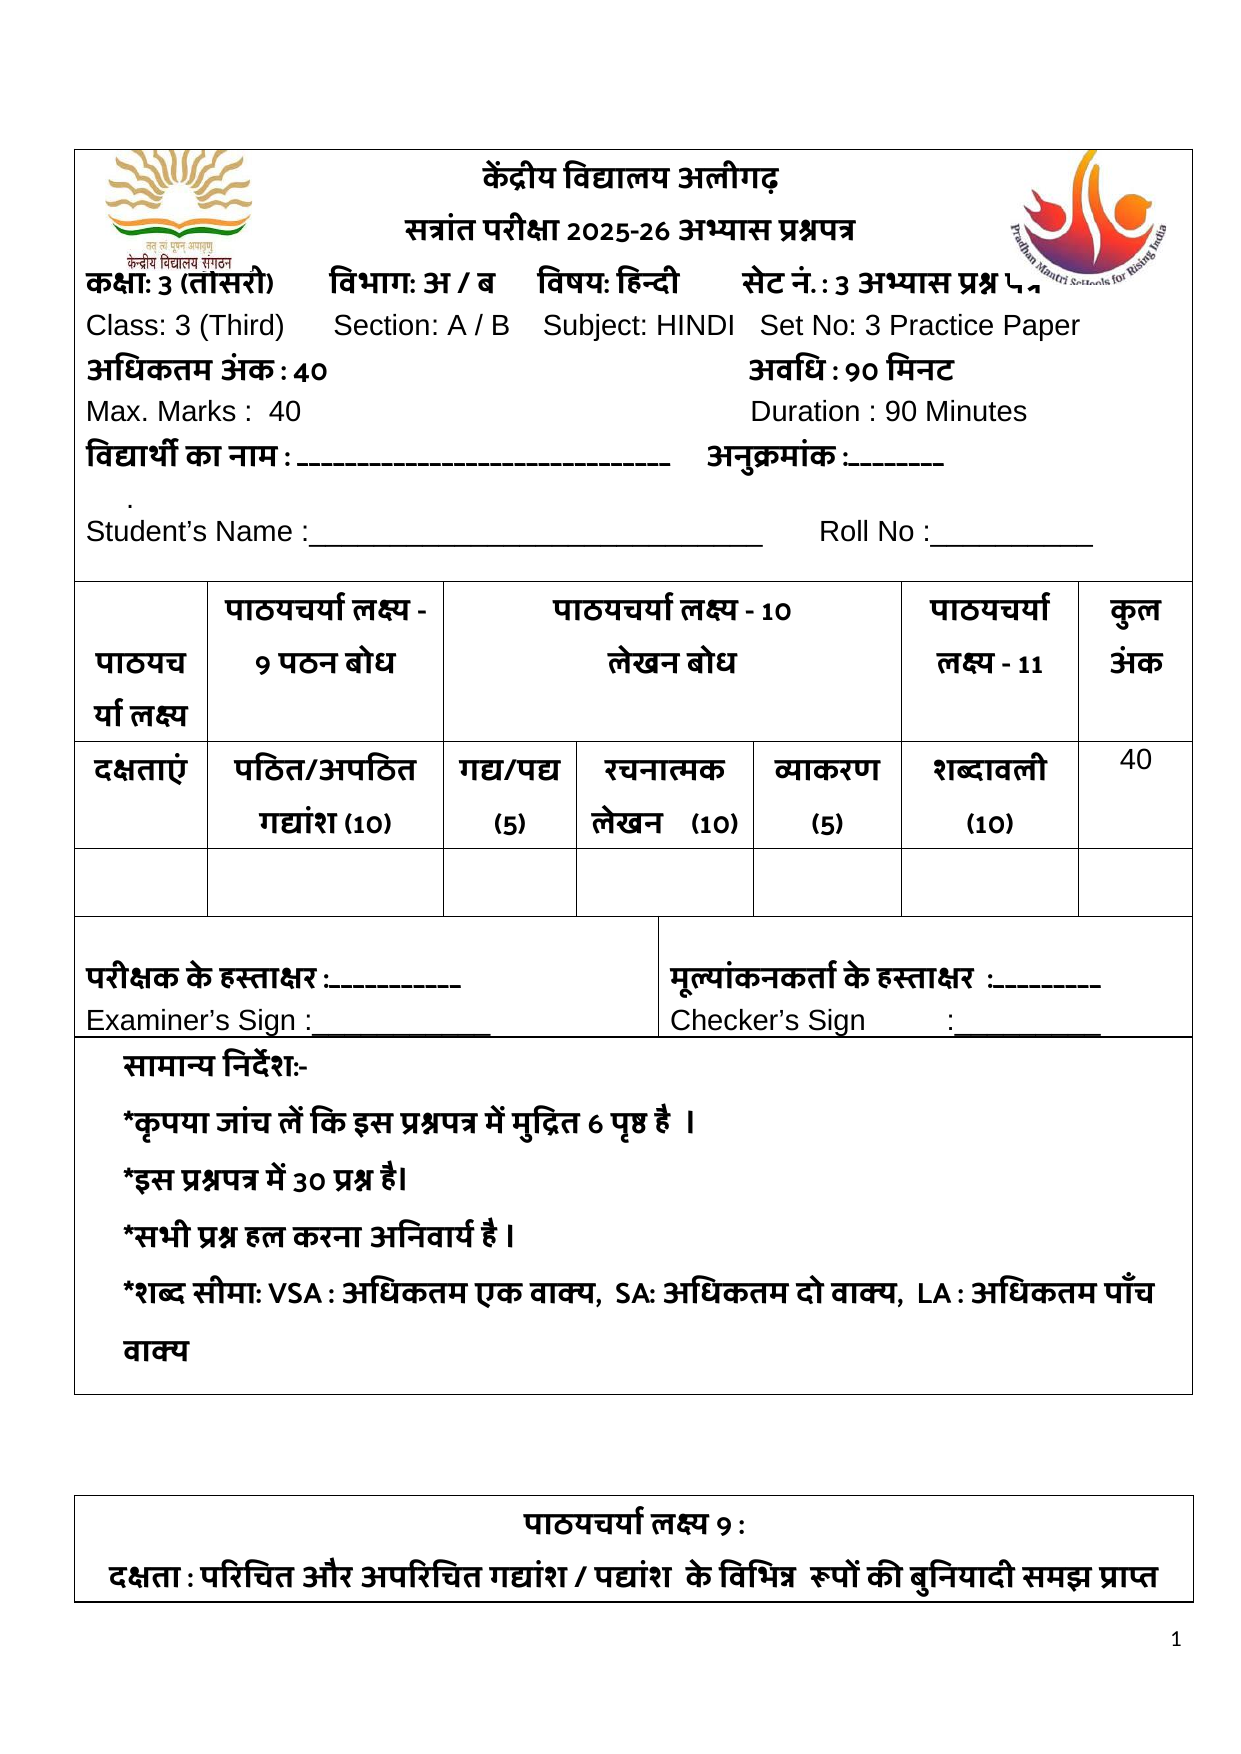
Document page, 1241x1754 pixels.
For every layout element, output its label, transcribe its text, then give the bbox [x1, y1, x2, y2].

table_cell [75, 742, 207, 847]
picture [105, 150, 253, 271]
table_cell [1079, 849, 1192, 916]
table_cell [208, 849, 443, 916]
table_cell [444, 582, 901, 741]
table_cell [754, 742, 901, 847]
table_header [75, 1496, 1193, 1601]
table_cell [444, 742, 576, 847]
table_cell [577, 849, 753, 916]
table_cell [444, 849, 576, 916]
table_cell [754, 849, 901, 916]
picture [1010, 150, 1167, 285]
table_cell [902, 849, 1078, 916]
table_cell [902, 582, 1078, 741]
table_header Class: 3 (Third) Section‌‌‌‌‌‌‌‌‌‌:‌ A / B Subject: HINDI Set No: 3 Practice Paper Max. Marks : 40 Duration : 90 Minutes . Student’s Name :____________________________ Roll No :__________ [75, 150, 1192, 581]
table_cell [75, 1038, 1192, 1394]
table_cell [208, 582, 443, 741]
table_cell Examiner’s Sign :___________ [75, 917, 658, 1036]
table_cell [208, 742, 443, 847]
table_cell [1079, 582, 1192, 741]
table_cell [75, 849, 207, 916]
table_cell [577, 742, 753, 847]
table_cell 40 [1079, 742, 1192, 847]
table_cell [75, 582, 207, 741]
table_cell Checker’s Sign :_________ [659, 917, 1192, 1036]
table_cell [902, 742, 1078, 847]
